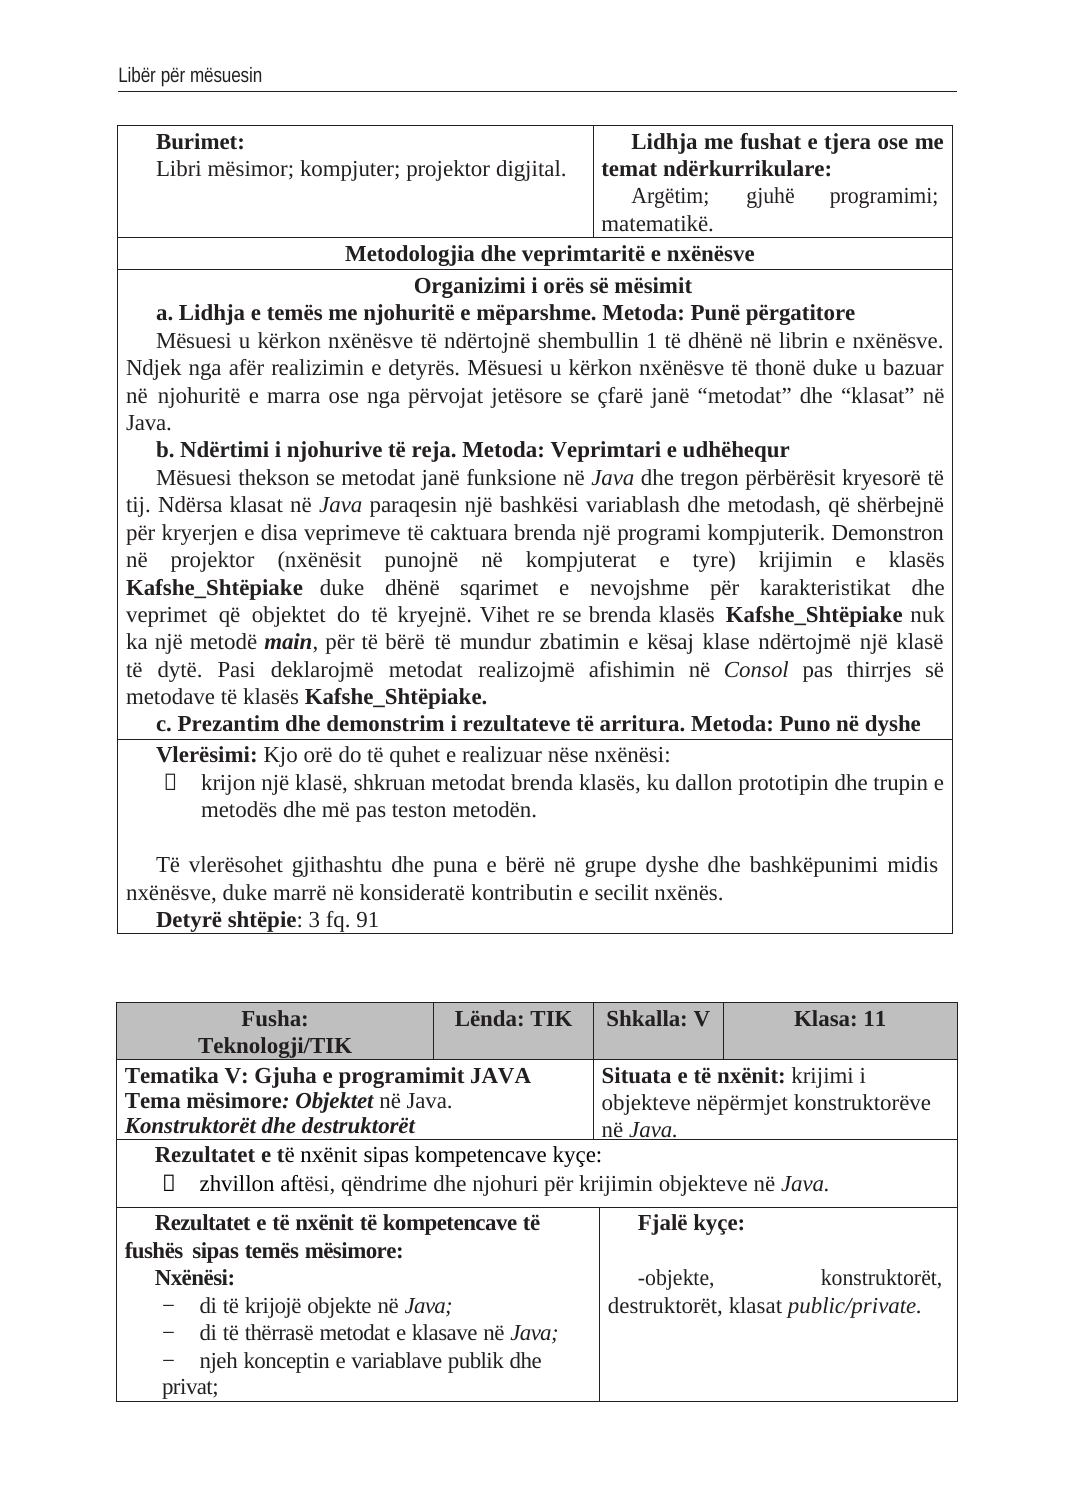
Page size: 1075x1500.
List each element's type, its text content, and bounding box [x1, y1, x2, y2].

table_header Lënda: TIK [434, 1003, 593, 1059]
table_header Burimet: Libri mësimor; kompjuter; projektor digjital. [118, 126, 593, 237]
table_cell Rezultatet e të nxënit sipas kompetencave kyçe:  zhvillon aftësi, qëndrime dhe njohuri për krijimin objekteve në Java. [117, 1140, 957, 1207]
table_header Shkalla: V [594, 1003, 723, 1059]
table_header Fusha: Teknologji/TIK [117, 1003, 433, 1059]
table_header Lidhja me fushat e tjera ose me temat ndërkurrikulare: Argëtim; gjuhë programimi; matematikë. [594, 126, 952, 237]
table_cell Rezultatet e të nxënit të kompetencave të fushës sipas temës mësimore: Nxënësi: − di të krijojë objekte në Java; − di të thërrasë metodat e klasave në Java; − njeh konceptin e variablave publik dhe privat; − njeh konstruktorët dhe destruktorët në Java. [117, 1208, 599, 1401]
table_cell Metodologjia dhe veprimtaritë e nxënësve [118, 238, 952, 269]
table_cell Organizimi i orës së mësimit Lidhja e temës me njohuritë e mëparshme. Metoda: Punë përgatitore Mësuesi u kërkon nxënësve të ndërtojnë shembullin 1 të dhënë në librin e nxënësve. Ndjek nga afër realizimin e detyrës. Mësuesi u kërkon nxënësve të thonë duke u bazuar në njohuritë e marra ose nga përvojat jetësore se çfarë janë “metodat” dhe “klasat” në Java. Ndërtimi i njohurive të reja. Metoda: Veprimtari e udhëhequr Mësuesi thekson se metodat janë funksione në Java dhe tregon përbërësit kryesorë të tij. Ndërsa klasat në Java paraqesin një bashkësi variablash dhe metodash, që shërbejnë për kryerjen e disa veprimeve të caktuara brenda një programi kompjuterik. Demonstron në projektor (nxënësit punojnë në kompjuterat e tyre) krijimin e klasës Kafshe_Shtëpiake duke dhënë sqarimet e nevojshme për karakteristikat dhe veprimet që objektet do të kryejnë. Vihet re se brenda klasës Kafshe_Shtëpiake nuk ka një metodë main, për të bërë të mundur zbatimin e kësaj klase ndërtojmë një klasë të dytë. Pasi deklarojmë metodat realizojmë afishimin në Consol pas thirrjes së metodave të klasës Kafshe_Shtëpiake. Prezantim dhe demonstrim i rezultateve të arritura. Metoda: Puno në dyshe Kontrolloni njohuritë 1.2. fq. 91. [118, 270, 952, 739]
table_cell Vlerësimi: Kjo orë do të quhet e realizuar nëse nxënësi:  krijon një klasë, shkruan metodat brenda klasës, ku dallon prototipin dhe trupin e metodës dhe më pas teston metodën. Të vlerësohet gjithashtu dhe puna e bërë në grupe dyshe dhe bashkëpunimi midis nxënësve, duke marrë në konsideratë kontributin e secilit nxënës. Detyrë shtëpie: 3 fq. 91 [118, 740, 952, 933]
table_cell Situata e të nxënit: krijimi i objekteve nëpërmjet konstruktorëve në Java. [594, 1060, 957, 1139]
table_cell Tematika V: Gjuha e programimit JAVA Tema mësimore: Objektet në Java. Konstruktorët dhe destruktorët [117, 1060, 593, 1139]
table_cell Fjalë kyçe: -objekte, konstruktorët, destruktorët, klasat public/private. [600, 1208, 957, 1401]
table_header Klasa: 11 [724, 1003, 957, 1059]
